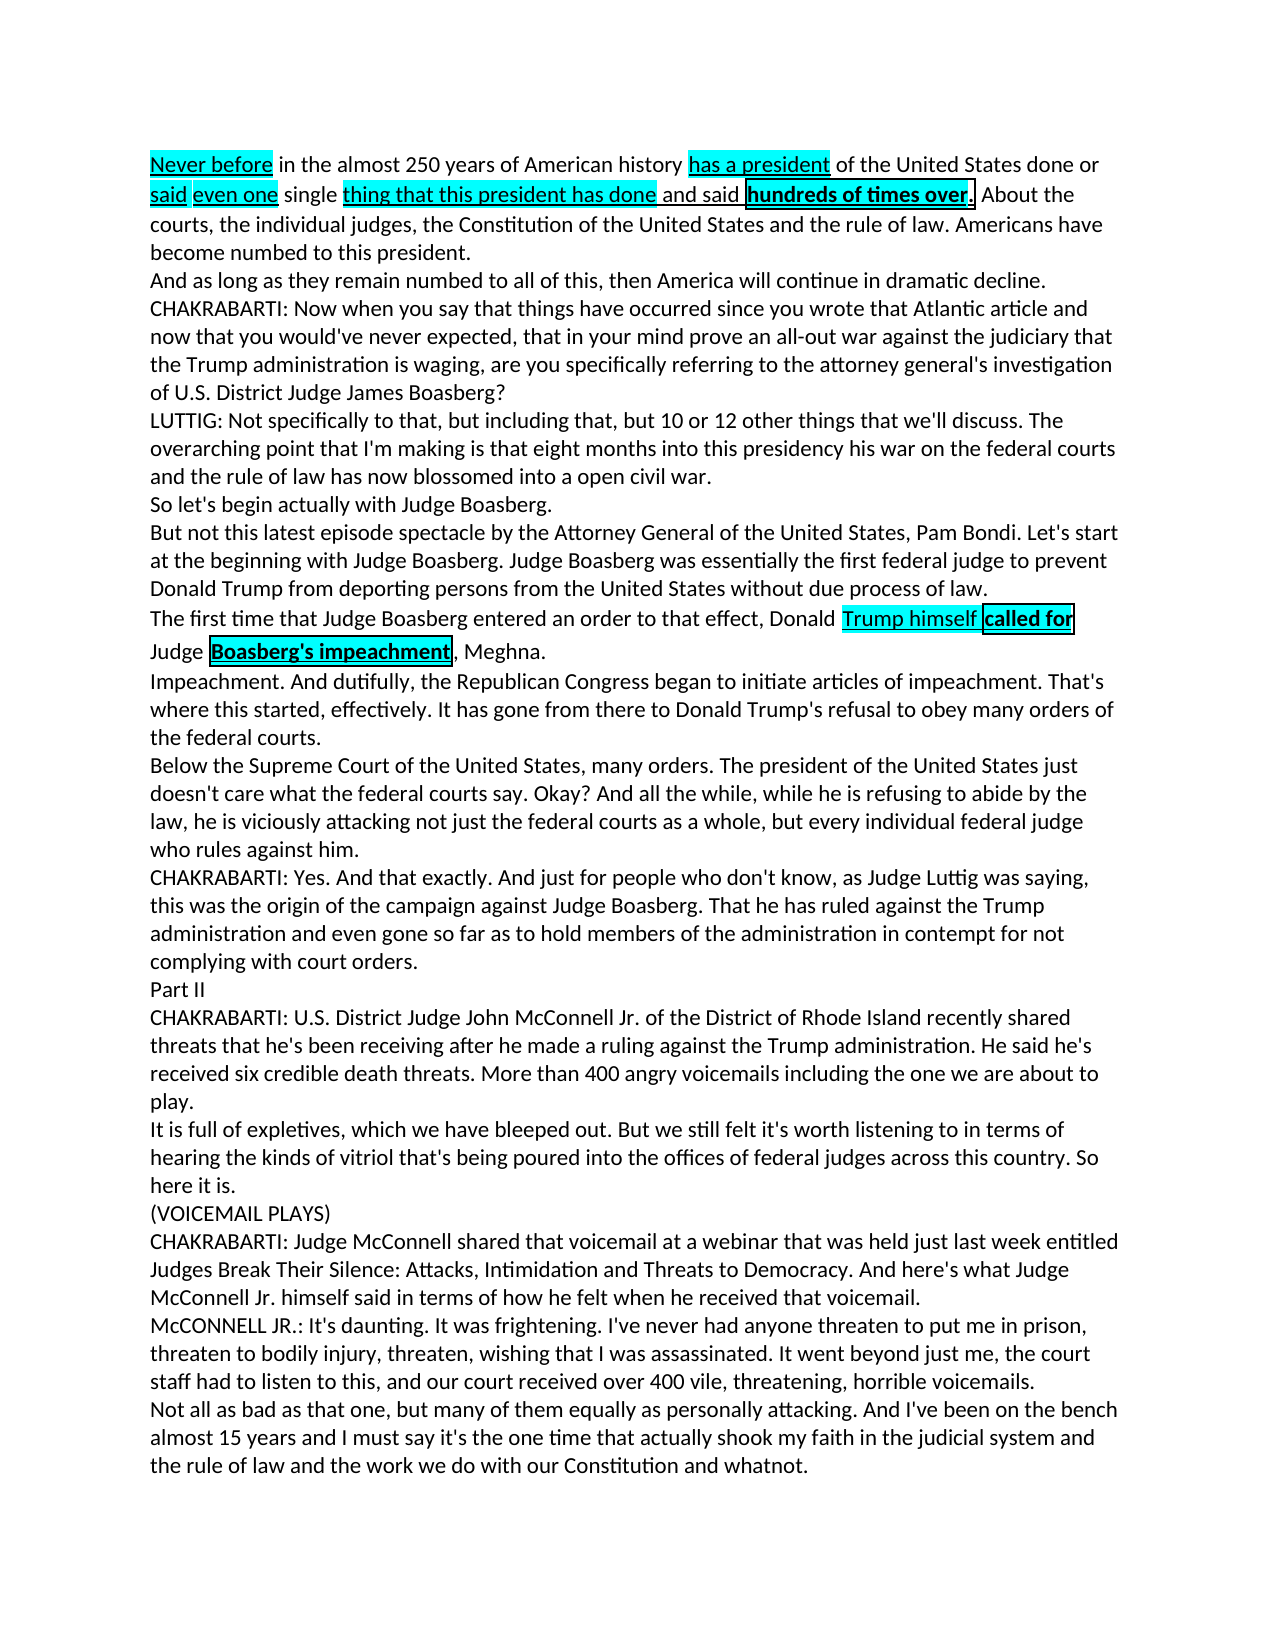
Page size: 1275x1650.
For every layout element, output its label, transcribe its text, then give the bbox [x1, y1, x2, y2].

text It is full of expletives, which we have bleeped out. But we still felt it's worth listening to in terms of hearing the kinds of vitriol that's being poured into the offices of federal judges across this country. So here it is. [150, 1115, 1125, 1199]
text LUTTIG: Not specifically to that, but including that, but 10 or 12 other things that we'll discuss. The overarching point that I'm making is that eight months into this presidency his war on the federal courts and the rule of law has now blossomed into a open civil war. [150, 406, 1125, 490]
text (VOICEMAIL PLAYS) [150, 1199, 1125, 1227]
text CHAKRABARTI: U.S. District Judge John McConnell Jr. of the District of Rhode Island recently shared threats that he's been receiving after he made a ruling against the Trump administration. He said he's received six credible death threats. More than 400 angry voicemails including the one we are about to play. [150, 1003, 1125, 1115]
text Below the Supreme Court of the United States, many orders. The president of the United States just doesn't care what the federal courts say. Okay? And all the while, while he is refusing to abide by the law, he is viciously attacking not just the federal courts as a whole, but every individual federal judge who rules against him. [150, 751, 1125, 863]
text Never before in the almost 250 years of American history has a president of the United States done or said even one single thing that this president has done and said hundreds of times over. About the courts, the individual judges, the Constitution of the United States and the rule of law. Americans have become numbed to this president. [150, 150, 1125, 266]
text So let's begin actually with Judge Boasberg. [150, 490, 1125, 518]
text CHAKRABARTI: Judge McConnell shared that voicemail at a webinar that was held just last week entitled Judges Break Their Silence: Attacks, Intimidation and Threats to Democracy. And here's what Judge McConnell Jr. himself said in terms of how he felt when he received that voicemail. [150, 1227, 1125, 1311]
text CHAKRABARTI: Yes. And that exactly. And just for people who don't know, as Judge Luttig was saying, this was the origin of the campaign against Judge Boasberg. That he has ruled against the Trump administration and even gone so far as to hold members of the administration in contempt for not complying with court orders. [150, 863, 1125, 975]
text Not all as bad as that one, but many of them equally as personally attacking. And I've been on the bench almost 15 years and I must say it's the one time that actually shook my faith in the judicial system and the rule of law and the work we do with our Constitution and whatnot. [150, 1395, 1125, 1479]
text McCONNELL JR.: It's daunting. It was frightening. I've never had anyone threaten to put me in prison, threaten to bodily injury, threaten, wishing that I was assassinated. It went beyond just me, the court staff had to listen to this, and our court received over 400 vile, threatening, horrible voicemails. [150, 1311, 1125, 1395]
text Part II [150, 975, 1125, 1003]
text But not this latest episode spectacle by the Attorney General of the United States, Pam Bondi. Let's start at the beginning with Judge Boasberg. Judge Boasberg was essentially the first federal judge to prevent Donald Trump from deporting persons from the United States without due process of law. [150, 518, 1125, 602]
text Impeachment. And dutifully, the Republican Congress began to initiate articles of impeachment. That's where this started, effectively. It has gone from there to Donald Trump's refusal to obey many orders of the federal courts. [150, 667, 1125, 751]
text The first time that Judge Boasberg entered an order to that effect, Donald Trump himself called for Judge Boasberg's impeachment, Meghna. [150, 602, 1125, 667]
text CHAKRABARTI: Now when you say that things have occurred since you wrote that Atlantic article and now that you would've never expected, that in your mind prove an all-out war against the judiciary that the Trump administration is waging, are you specifically referring to the attorney general's investigation of U.S. District Judge James Boasberg? [150, 294, 1125, 406]
text And as long as they remain numbed to all of this, then America will continue in dramatic decline. [150, 266, 1125, 294]
